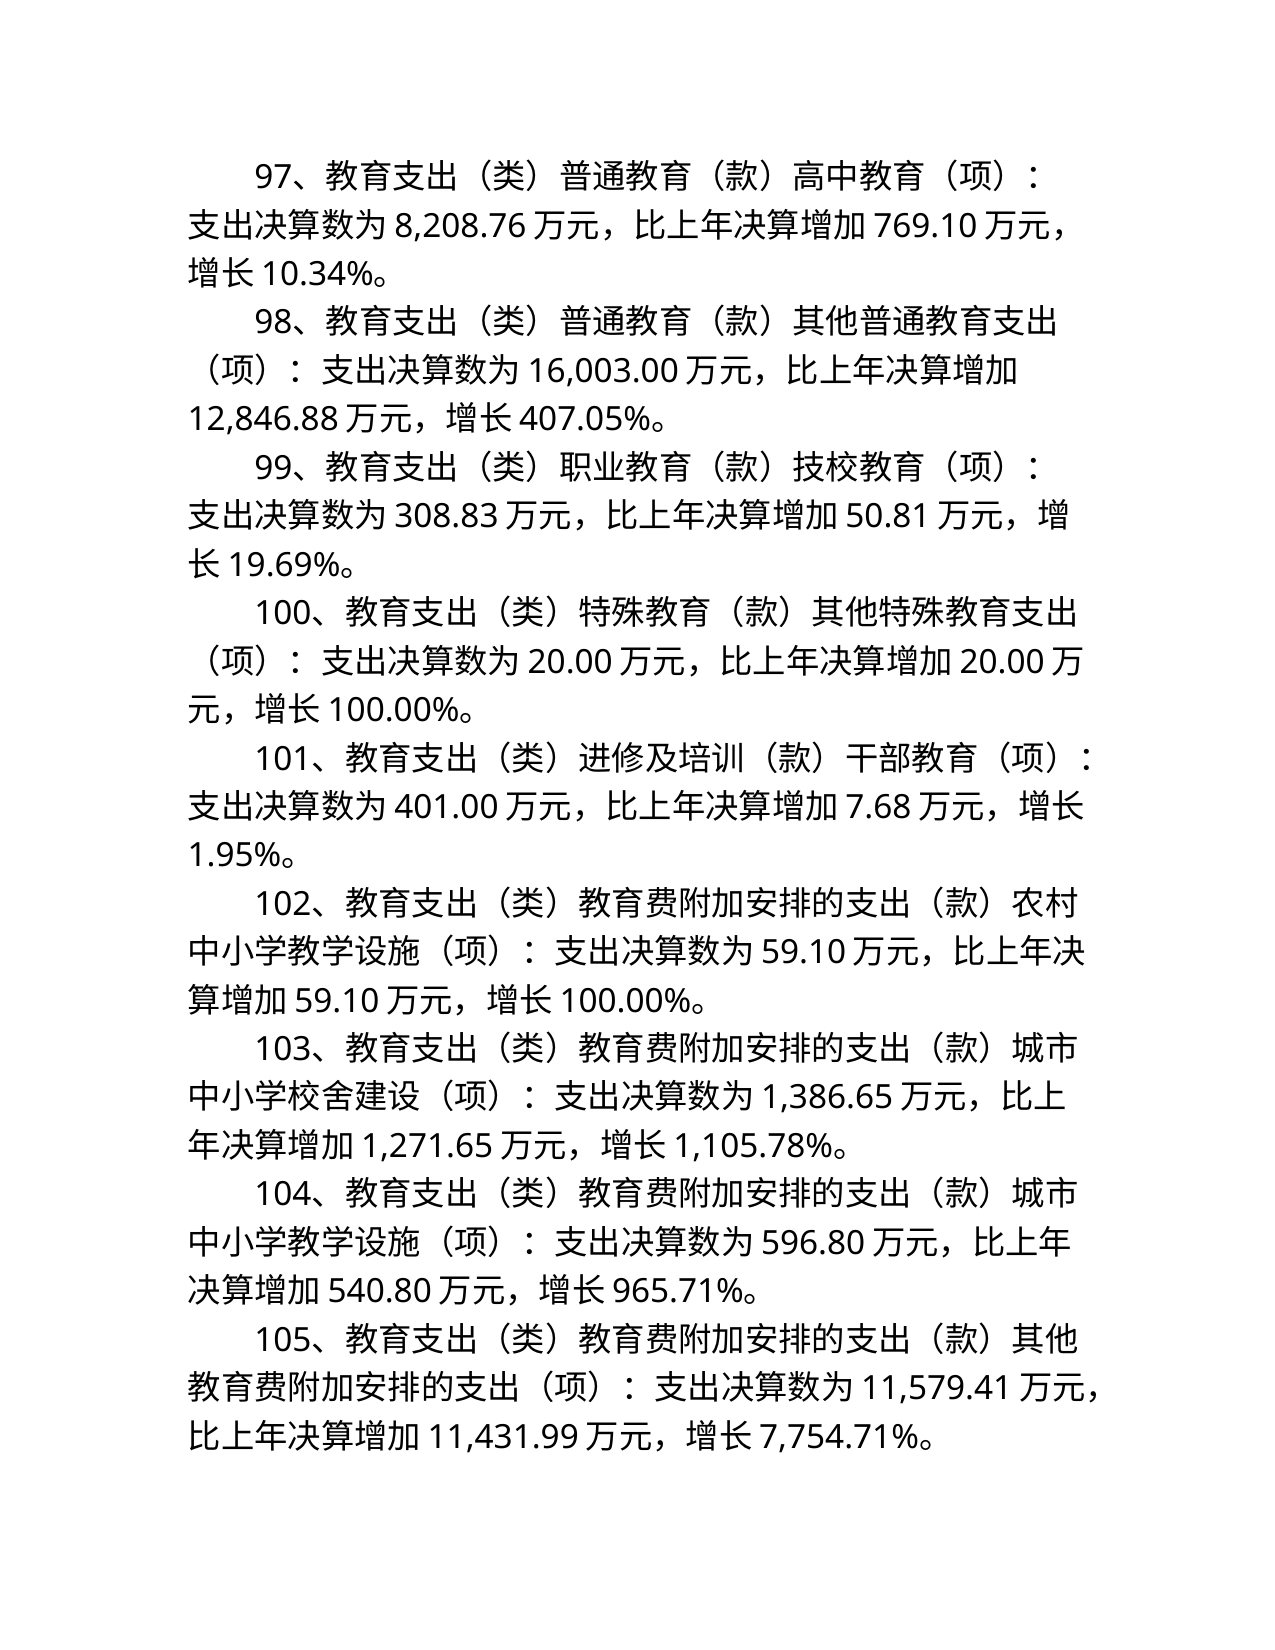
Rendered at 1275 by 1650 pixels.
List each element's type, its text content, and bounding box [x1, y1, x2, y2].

text 105、教育支出（类）教育费附加安排的支出（款）其他教育费附加安排的支出（项）：支出决算数为11,579.41万元，比上年决算增加11,431.99万元，增长7,754.71%。 [187, 1312, 1087, 1458]
text 99、教育支出（类）职业教育（款）技校教育（项）：支出决算数为308.83万元，比上年决算增加50.81万元，增长19.69%。 [187, 441, 1087, 586]
text 100、教育支出（类）特殊教育（款）其他特殊教育支出（项）：支出决算数为20.00万元，比上年决算增加20.00万元，增长100.00%。 [187, 586, 1087, 731]
text 104、教育支出（类）教育费附加安排的支出（款）城市中小学教学设施（项）：支出决算数为596.80万元，比上年决算增加540.80万元，增长965.71%。 [187, 1167, 1087, 1312]
text 103、教育支出（类）教育费附加安排的支出（款）城市中小学校舍建设（项）：支出决算数为1,386.65万元，比上年决算增加1,271.65万元，增长1,105.78%。 [187, 1022, 1087, 1167]
text 102、教育支出（类）教育费附加安排的支出（款）农村中小学教学设施（项）：支出决算数为59.10万元，比上年决算增加59.10万元，增长100.00%。 [187, 877, 1087, 1022]
text 97、教育支出（类）普通教育（款）高中教育（项）：支出决算数为8,208.76万元，比上年决算增加769.10万元，增长10.34%。 [187, 150, 1087, 295]
text 98、教育支出（类）普通教育（款）其他普通教育支出（项）：支出决算数为16,003.00万元，比上年决算增加12,846.88万元，增长407.05%。 [187, 295, 1087, 441]
text 101、教育支出（类）进修及培训（款）干部教育（项）：支出决算数为401.00万元，比上年决算增加7.68万元，增长1.95%。 [187, 731, 1087, 877]
